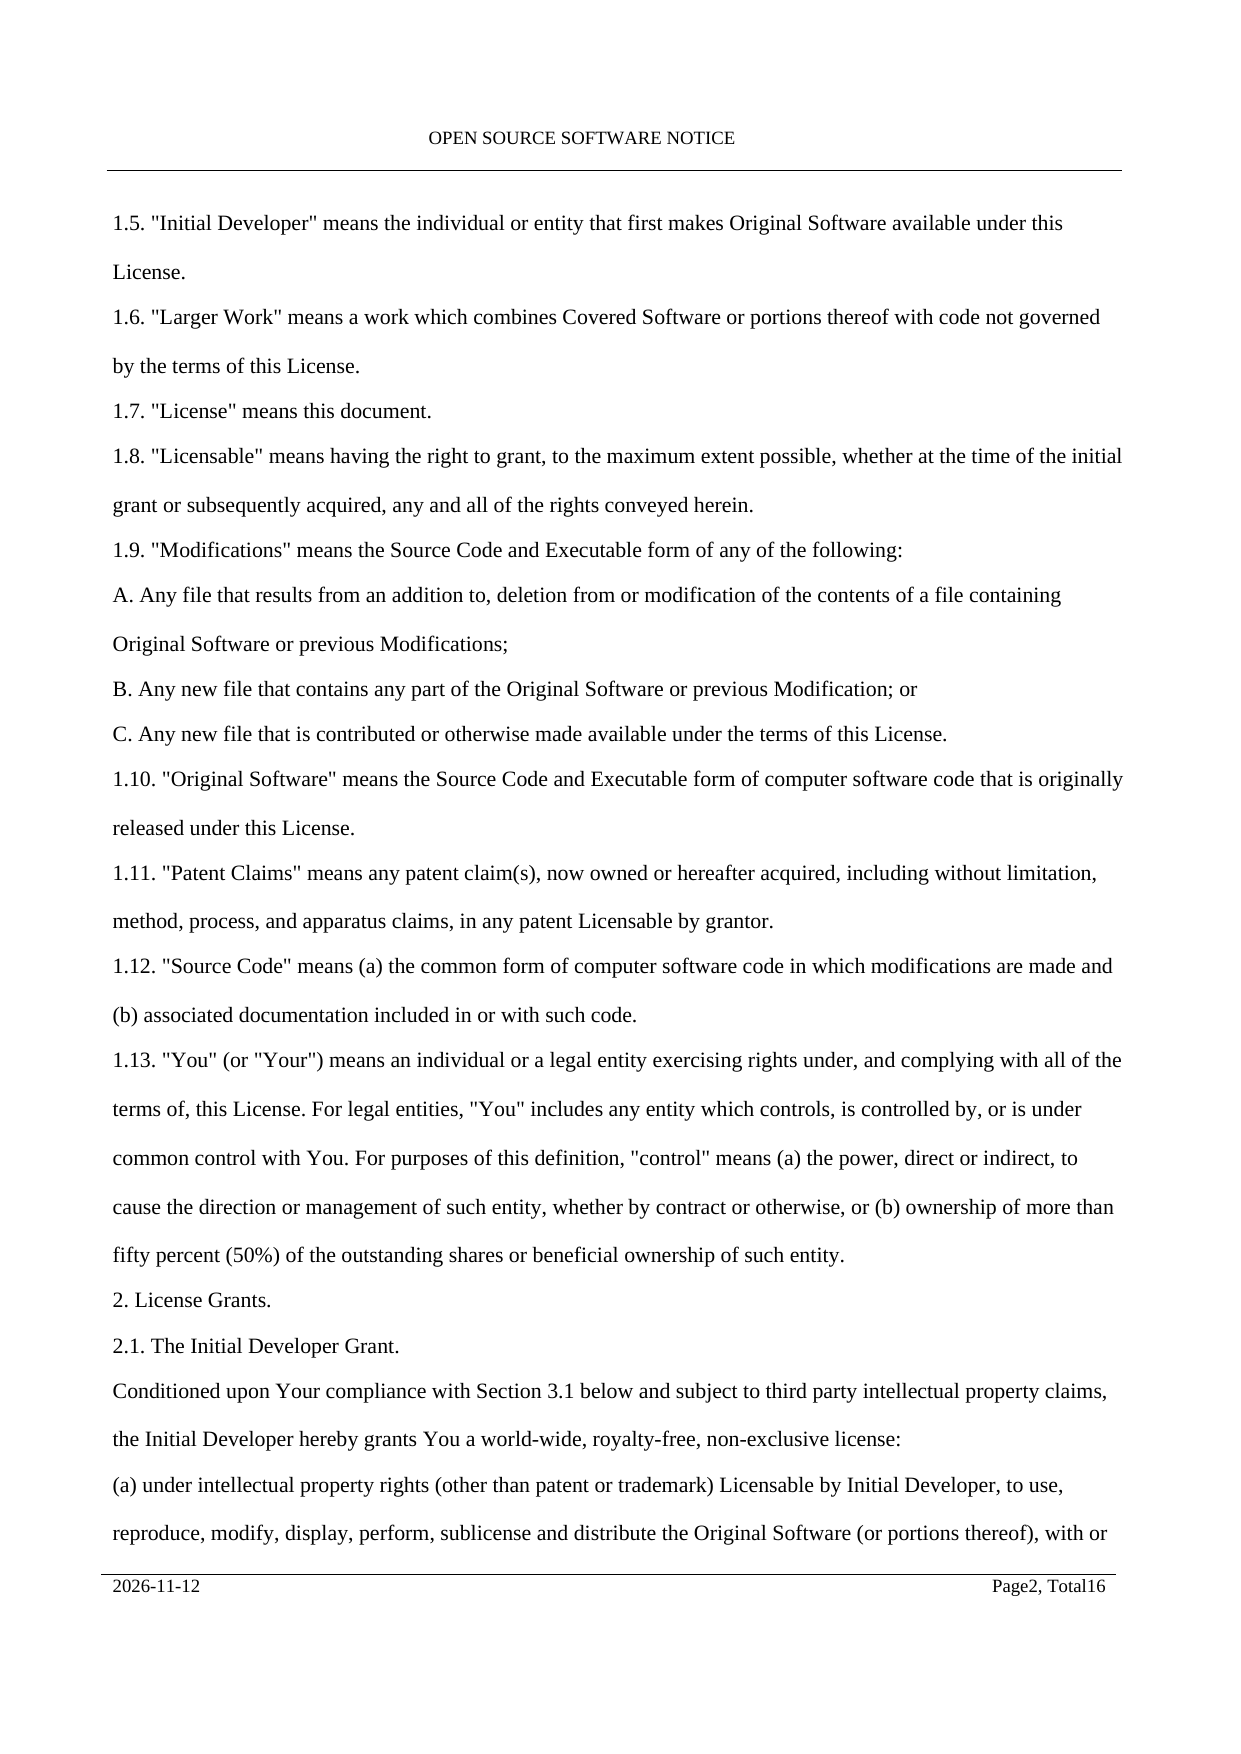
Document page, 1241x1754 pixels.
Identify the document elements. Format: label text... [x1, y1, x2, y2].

text 1.7. "License" means this document. [112, 394, 1128, 427]
text A. Any file that results from an addition to, deletion from or modification of the contents of a file containing Original Software or previous Modifications; [112, 578, 1128, 659]
text 1.13. "You" (or "Your") means an individual or a legal entity exercising rights under, and complying with all of the terms of, this License. For legal entities, "You" includes any entity which controls, is controlled by, or is under common control with You. For purposes of this definition, "control" means (a) the power, direct or indirect, to cause the direction or management of such entity, whether by contract or otherwise, or (b) ownership of more than fifty percent (50%) of the outstanding shares or beneficial ownership of such entity. [112, 1044, 1128, 1271]
text 1.10. "Original Software" means the Source Code and Executable form of computer software code that is originally released under this License. [112, 762, 1128, 843]
text 1.6. "Larger Work" means a work which combines Covered Software or portions thereof with code not governed by the terms of this License. [112, 300, 1128, 381]
text 1.11. "Patent Claims" means any patent claim(s), now owned or hereafter acquired, including without limitation, method, process, and apparatus claims, in any patent Licensable by grantor. [112, 856, 1128, 937]
text 2. License Grants. [112, 1284, 1128, 1316]
text B. Any new file that contains any part of the Original Software or previous Modification; or [112, 672, 1128, 704]
text 1.5. "Initial Developer" means the individual or entity that first makes Original Software available under this License. [112, 206, 1128, 288]
text 1.12. "Source Code" means (a) the common form of computer software code in which modifications are made and (b) associated documentation included in or with such code. [112, 950, 1128, 1031]
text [112, 1468, 1128, 1549]
text 1.9. "Modifications" means the Source Code and Executable form of any of the following: [112, 533, 1128, 566]
text C. Any new file that is contributed or otherwise made available under the terms of this License. [112, 717, 1128, 749]
text 2.1. The Initial Developer Grant. [112, 1329, 1128, 1361]
text Conditioned upon Your compliance with Section 3.1 below and subject to third party intellectual property claims, the Initial Developer hereby grants You a world-wide, royalty-free, non-exclusive license: [112, 1374, 1128, 1455]
text 1.8. "Licensable" means having the right to grant, to the maximum extent possible, whether at the time of the initial grant or subsequently acquired, any and all of the rights conveyed herein. [112, 439, 1128, 520]
